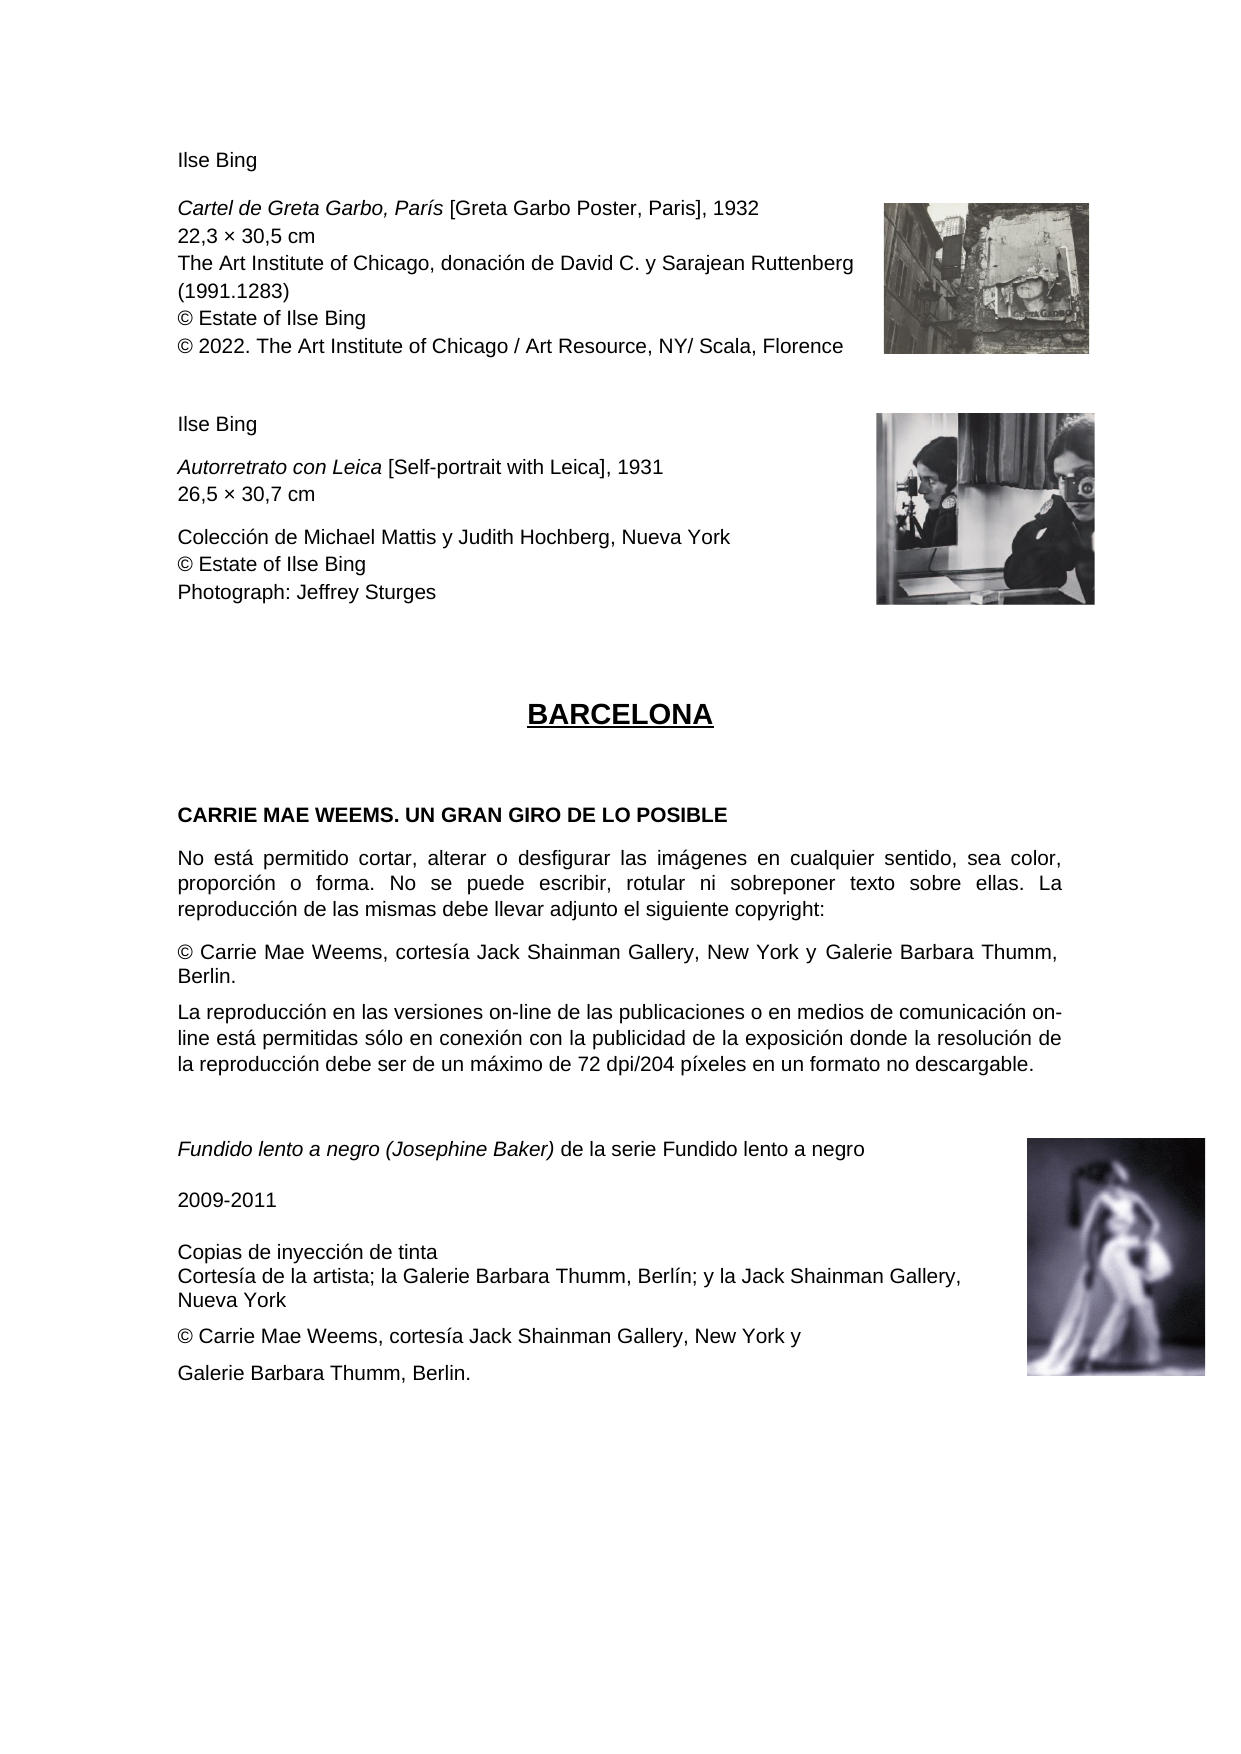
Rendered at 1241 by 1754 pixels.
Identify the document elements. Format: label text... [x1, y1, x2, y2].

text © Carrie Mae Weems, cortesía Jack Shainman Gallery, New York y Galerie Barbara Thumm, Berlin. [177, 939, 1058, 987]
text © Carrie Mae Weems, cortesía Jack Shainman Gallery, New York y [177, 1324, 1027, 1348]
text Galerie Barbara Thumm, Berlin. [177, 1361, 1058, 1385]
picture [1027, 1138, 1205, 1376]
text © Estate of Ilse Bing [177, 306, 883, 330]
picture [876, 413, 1095, 605]
text Copias de inyección de tinta [177, 1240, 1027, 1264]
text No está permitido cortar, alterar o desfigurar las imágenes en cualquier sentido, sea color, proporción o forma. No se puede escribir, rotular ni sobreponer texto sobre ellas. La reproducción de las mismas debe llevar adjunto el siguiente copyright: [177, 845, 1063, 921]
text 2009-2011 [177, 1188, 1027, 1212]
picture [883, 203, 1090, 354]
text © Estate of Ilse Bing [177, 552, 876, 576]
text Cartel de Greta Garbo, París [Greta Garbo Poster, Paris], 1932 [177, 196, 1063, 220]
text Autorretrato con Leica [Self-portrait with Leica], 1931 [177, 454, 876, 478]
text 26,5 × 30,7 cm [177, 482, 876, 506]
text Nueva York [177, 1288, 1027, 1312]
text Ilse Bing [177, 148, 1063, 172]
text 22,3 × 30,5 cm [177, 223, 883, 247]
text © 2022. The Art Institute of Chicago / Art Resource, NY/ Scala, Florence [177, 333, 1063, 357]
text BARCELONA [177, 697, 1063, 731]
text Cortesía de la artista; la Galerie Barbara Thumm, Berlín; y la Jack Shainman Gallery, [177, 1264, 1027, 1288]
text Ilse Bing [177, 412, 1063, 436]
text The Art Institute of Chicago, donación de David C. y Sarajean Ruttenberg (1991.1283) [177, 251, 883, 302]
text Photograph: Jeffrey Sturges [177, 579, 876, 603]
text Fundido lento a negro (Josephine Baker) de la serie Fundido lento a negro [177, 1137, 1063, 1161]
text CARRIE MAE WEEMS. UN GRAN GIRO DE LO POSIBLE [177, 803, 1063, 827]
text Colección de Michael Mattis y Judith Hochberg, Nueva York [177, 524, 876, 548]
text La reproducción en las versiones on-line de las publicaciones o en medios de comunicación on-line está permitidas sólo en conexión con la publicidad de la exposición donde la resolución de la reproducción debe ser de un máximo de 72 dpi/204 píxeles en un formato no descargable. [177, 1000, 1063, 1076]
